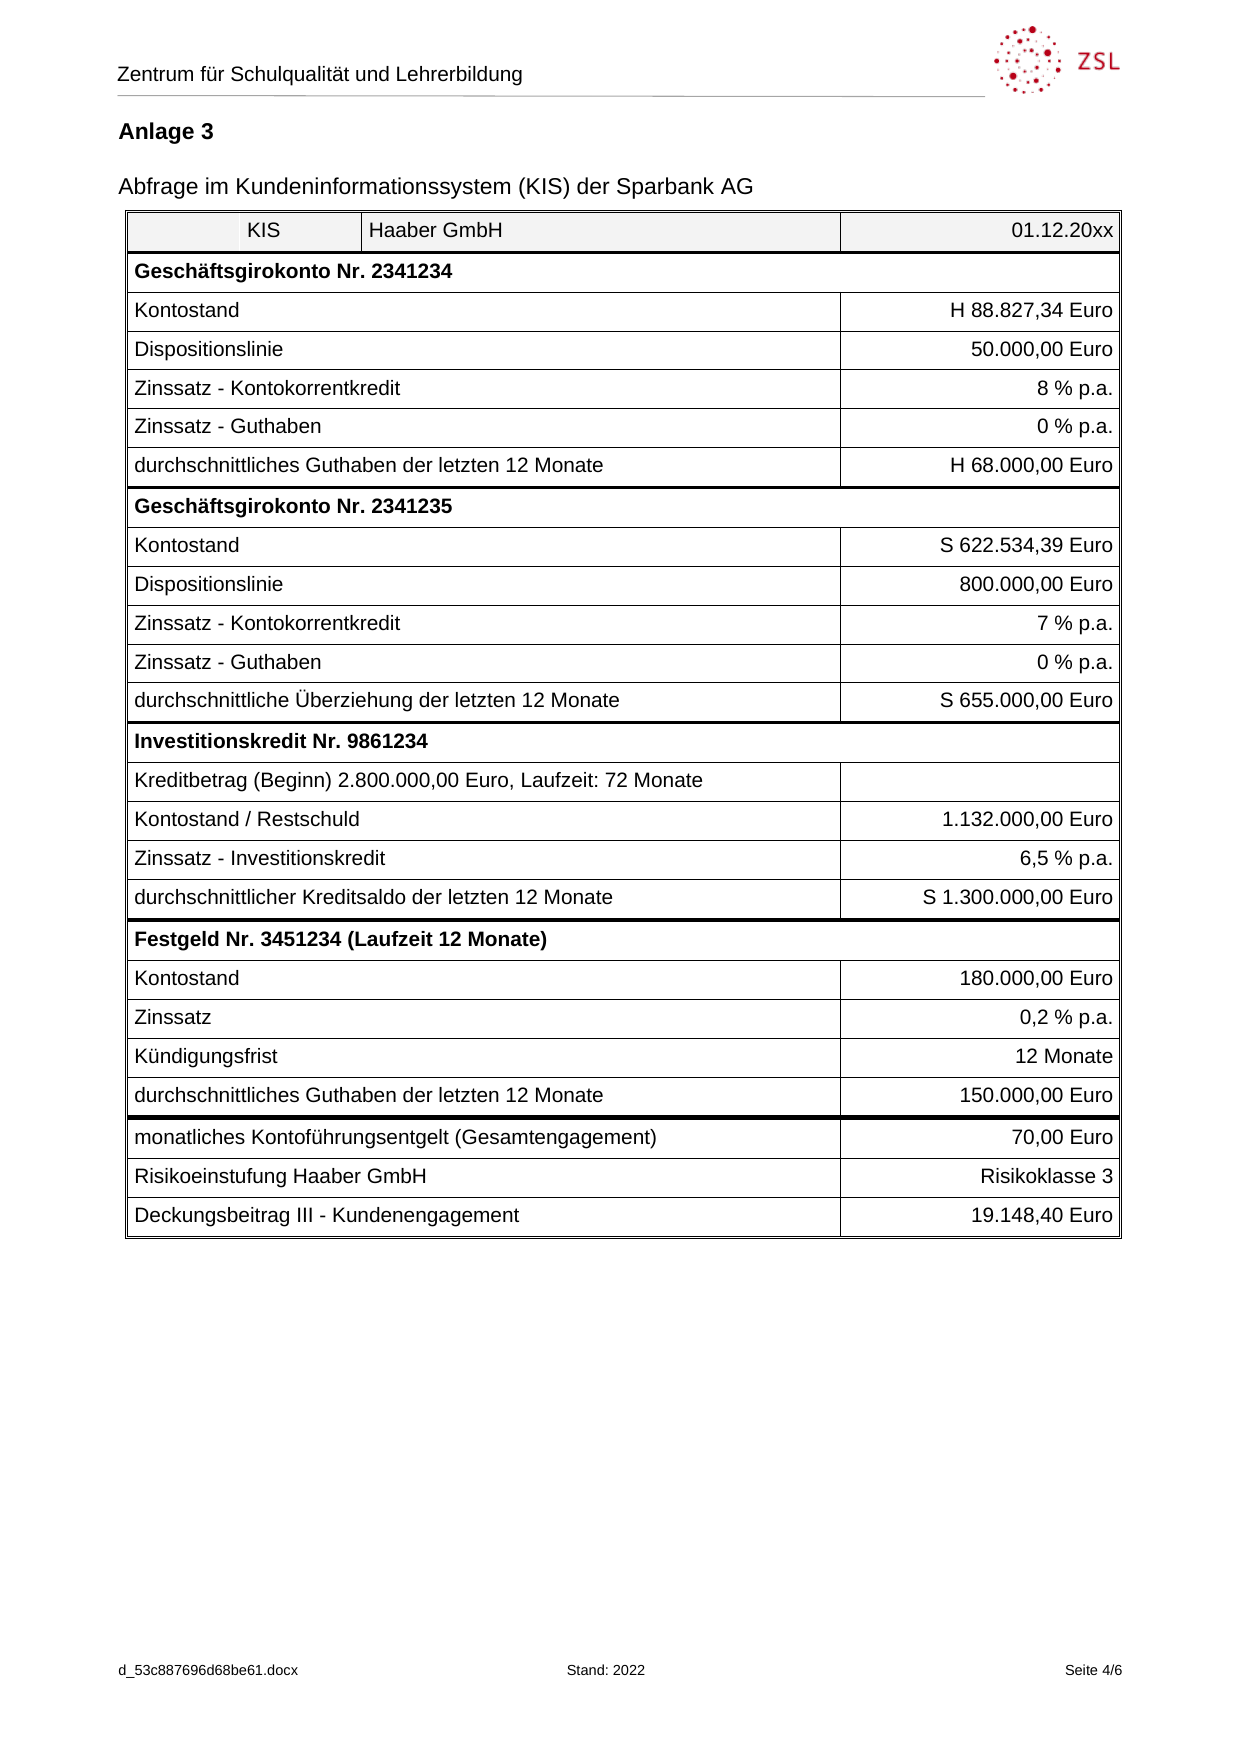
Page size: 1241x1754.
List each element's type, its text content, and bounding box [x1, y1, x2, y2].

table_cell Risikoeinstufung Haaber GmbH [128, 1159, 840, 1197]
table_cell Kreditbetrag (Beginn) 2.800.000,00 Euro, Laufzeit: 72 Monate [128, 763, 840, 801]
table_cell 800.000,00 Euro [841, 567, 1119, 604]
text Anlage 3 [118, 118, 1122, 144]
table_cell [841, 763, 1119, 801]
table_cell durchschnittliche Überziehung der letzten 12 Monate [128, 683, 840, 721]
table_cell S 1.300.000,00 Euro [841, 880, 1119, 917]
table_cell 19.148,40 Euro [841, 1198, 1119, 1236]
table_cell durchschnittliches Guthaben der letzten 12 Monate [128, 448, 840, 486]
table_cell Deckungsbeitrag III - Kundenengagement [128, 1198, 840, 1236]
table_cell 180.000,00 Euro [841, 961, 1119, 999]
table_cell durchschnittliches Guthaben der letzten 12 Monate [128, 1078, 840, 1115]
table_cell Kontostand [128, 528, 840, 566]
table_cell Kontostand / Restschuld [128, 802, 840, 840]
table_cell 7 % p.a. [841, 606, 1119, 643]
table_cell 6,5 % p.a. [841, 841, 1119, 879]
table_cell 0 % p.a. [841, 645, 1119, 682]
table_cell Kündigungsfrist [128, 1039, 840, 1077]
table_cell monatliches Kontoführungsentgelt (Gesamtengagement) [128, 1120, 840, 1158]
table_cell [841, 724, 1119, 762]
table_cell Investitionskredit Nr. 9861234 [128, 724, 841, 762]
table_header 01.12.20xx [841, 213, 1119, 251]
table_cell durchschnittlicher Kreditsaldo der letzten 12 Monate [128, 880, 840, 917]
table_cell S 655.000,00 Euro [841, 683, 1119, 721]
table_cell 8 % p.a. [841, 370, 1119, 408]
table_cell Geschäftsgirokonto Nr. 2341235 [128, 489, 841, 527]
table_cell 70,00 Euro [841, 1120, 1119, 1158]
table_cell Zinssatz - Kontokorrentkredit [128, 606, 840, 643]
table_cell H 68.000,00 Euro [841, 448, 1119, 486]
table_header Haaber GmbH [362, 213, 840, 251]
table_cell Kontostand [128, 961, 840, 999]
table_cell 0 % p.a. [841, 409, 1119, 447]
table_cell S 622.534,39 Euro [841, 528, 1119, 566]
table_cell Dispositionslinie [128, 567, 840, 604]
table_cell Dispositionslinie [128, 332, 840, 369]
text Abfrage im Kundeninformationssystem (KIS) der Sparbank AG [118, 173, 1122, 200]
table_cell [841, 922, 1119, 960]
table_cell Risikoklasse 3 [841, 1159, 1119, 1197]
table_header [128, 213, 239, 251]
table_cell Zinssatz - Guthaben [128, 409, 840, 447]
table_cell 50.000,00 Euro [841, 332, 1119, 369]
table_cell H 88.827,34 Euro [841, 293, 1119, 331]
table_cell Geschäftsgirokonto Nr. 2341234 [128, 254, 841, 292]
table_cell Festgeld Nr. 3451234 (Laufzeit 12 Monate) [128, 922, 841, 960]
table_cell Zinssatz [128, 1000, 840, 1038]
table_cell 1.132.000,00 Euro [841, 802, 1119, 840]
table_cell 12 Monate [841, 1039, 1119, 1077]
table_cell Zinssatz - Guthaben [128, 645, 840, 682]
table_header KIS [240, 213, 361, 251]
table_cell [841, 254, 1119, 292]
picture [992, 25, 1122, 96]
table_cell 150.000,00 Euro [841, 1078, 1119, 1115]
table_cell Kontostand [128, 293, 840, 331]
table_cell Zinssatz - Investitionskredit [128, 841, 840, 879]
table_cell Zinssatz - Kontokorrentkredit [128, 370, 840, 408]
table_cell [841, 489, 1119, 527]
table_cell 0,2 % p.a. [841, 1000, 1119, 1038]
